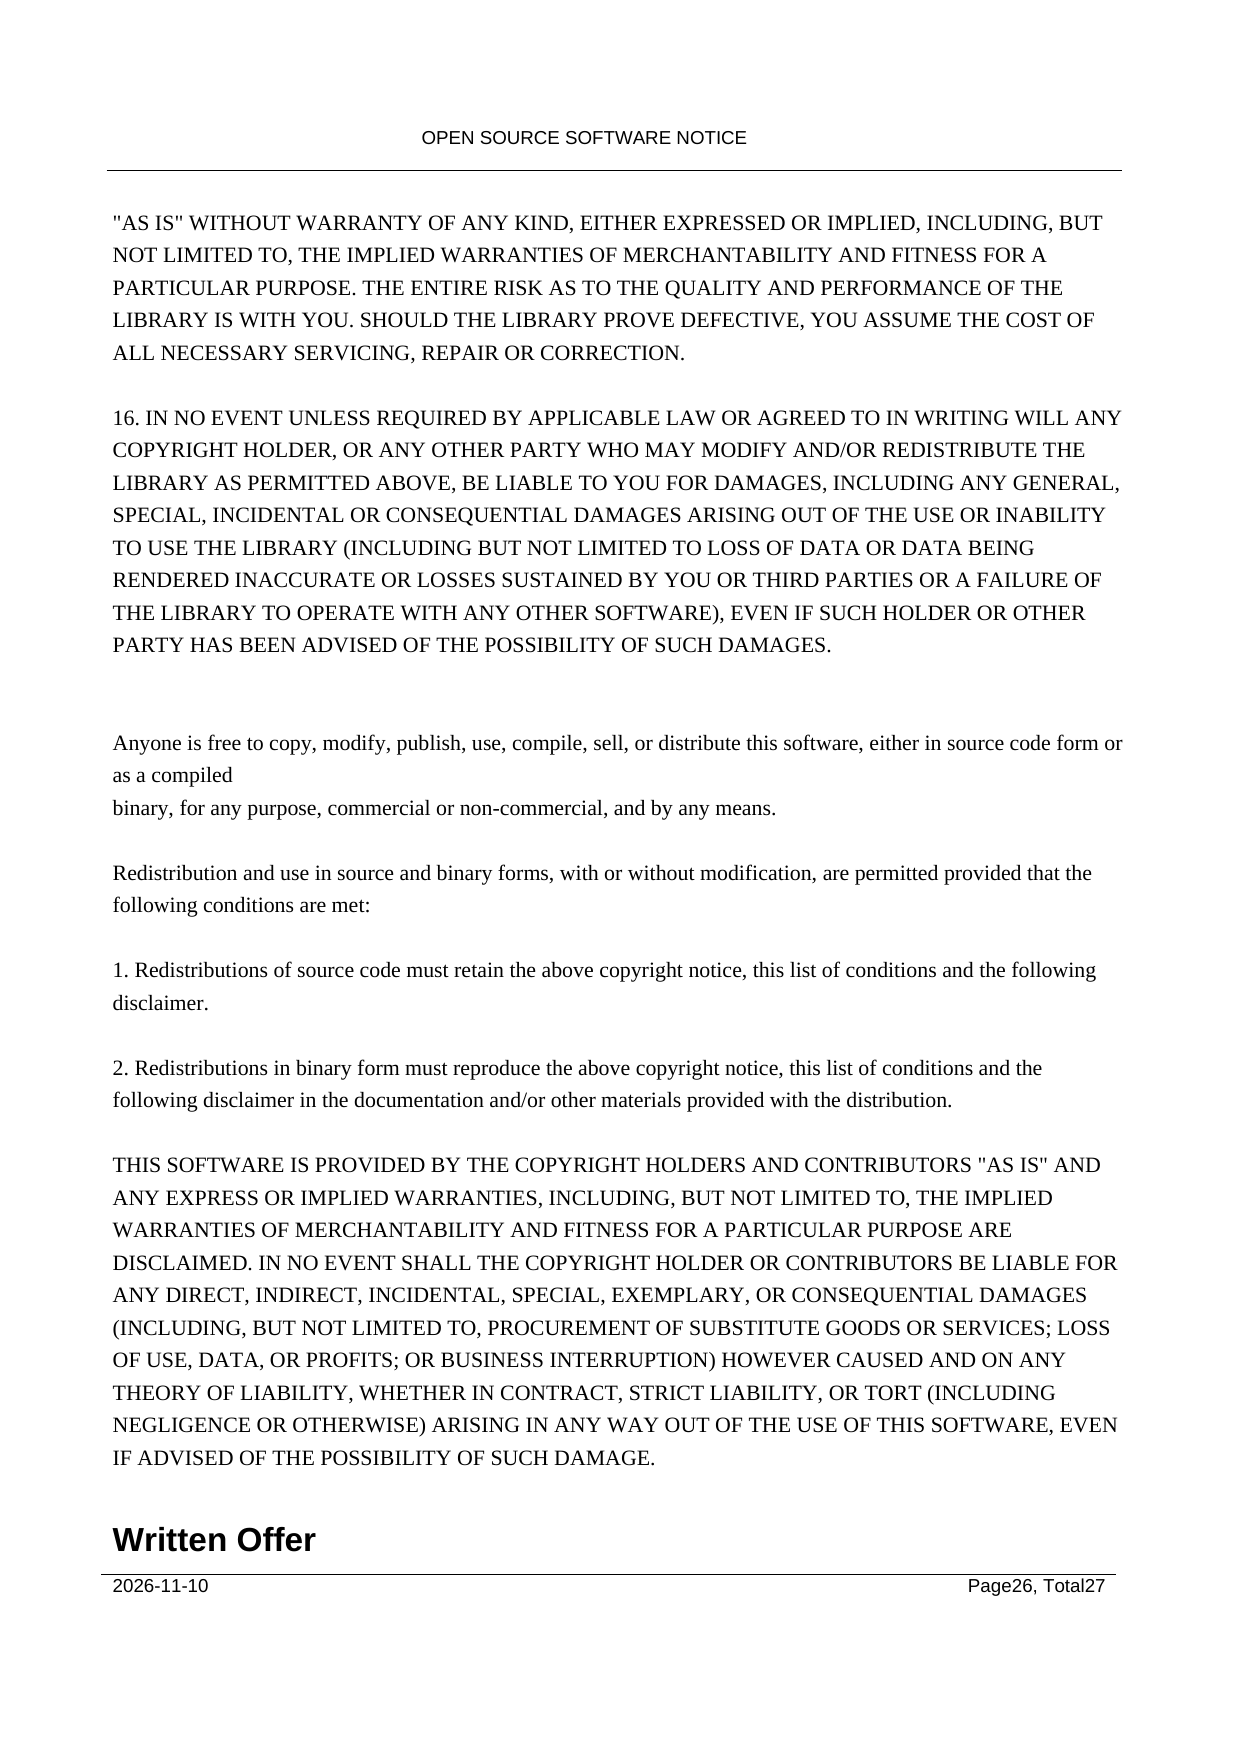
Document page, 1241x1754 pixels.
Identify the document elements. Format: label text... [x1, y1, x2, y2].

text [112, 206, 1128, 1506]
text Written Offer [112, 1506, 1128, 1571]
